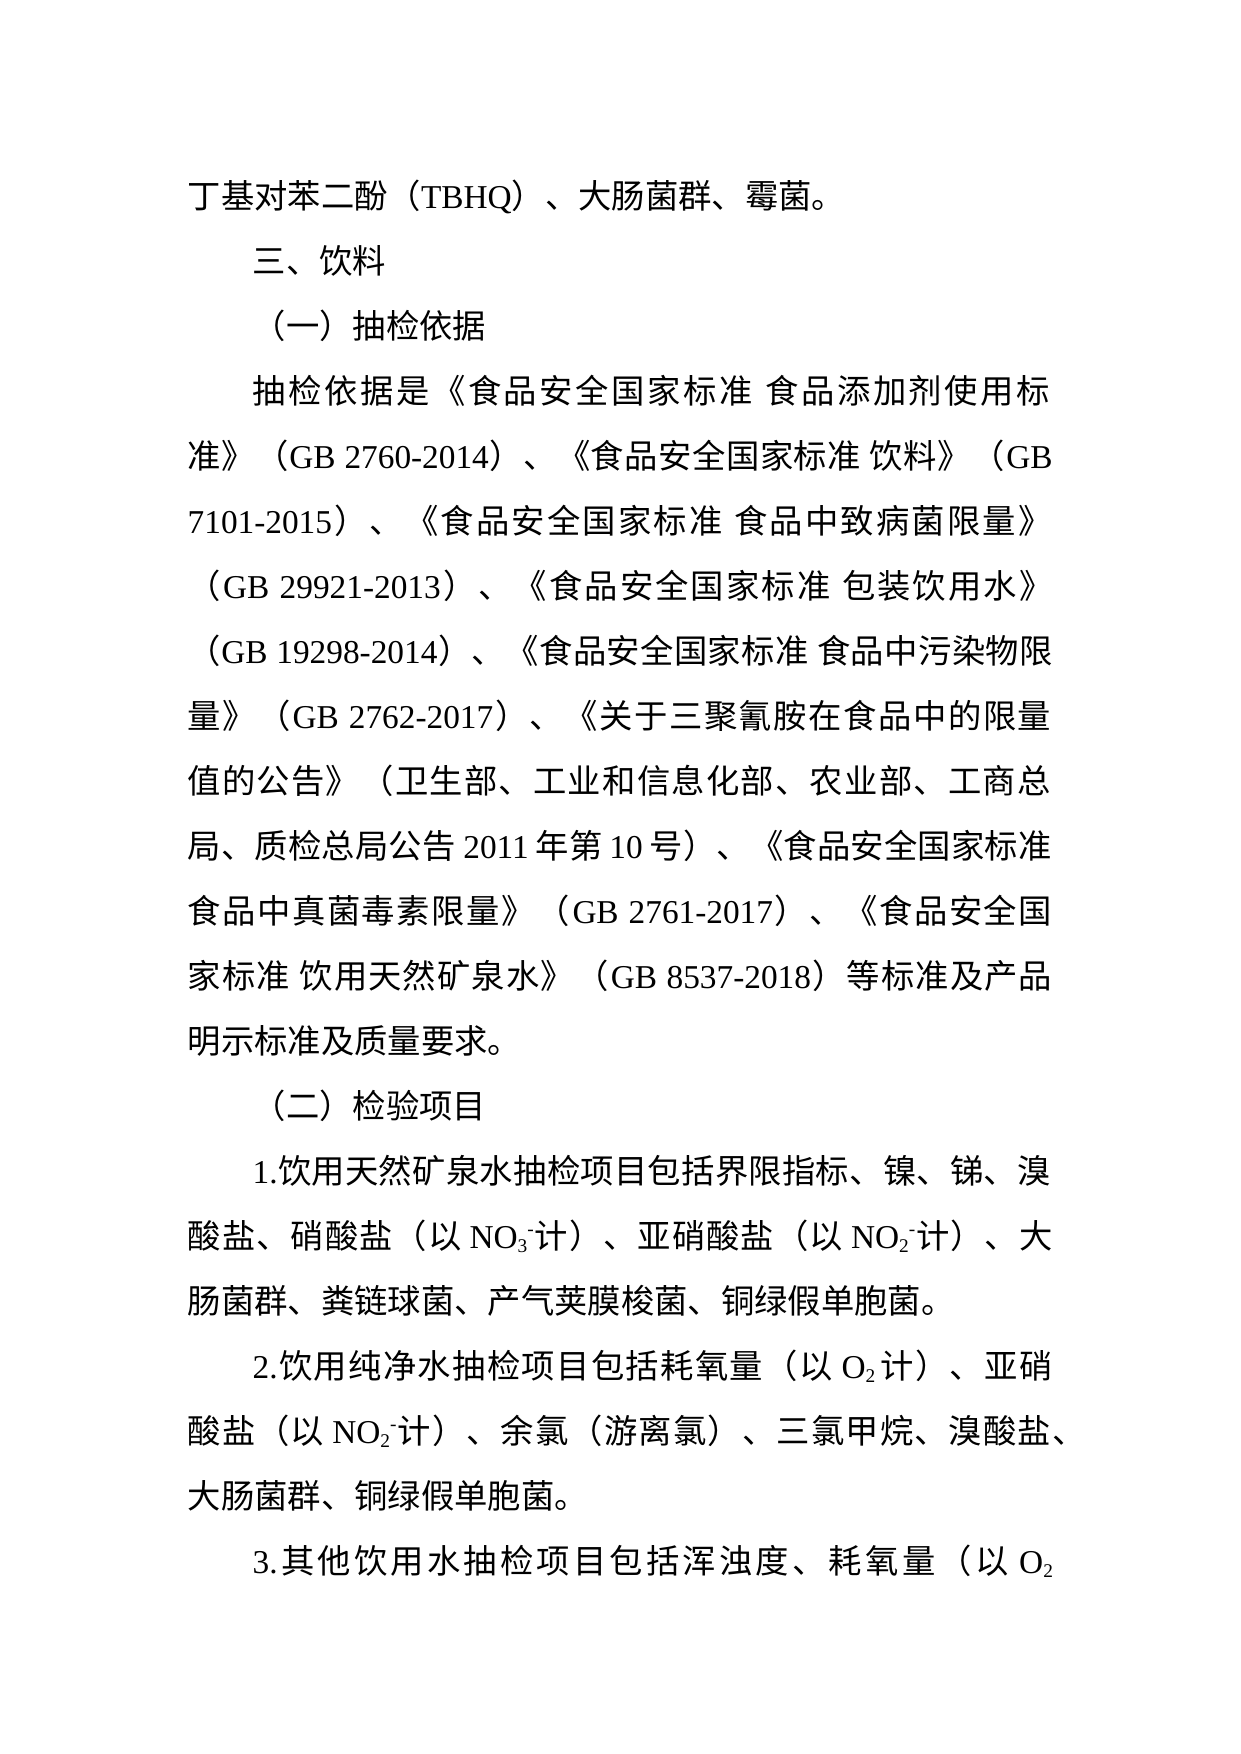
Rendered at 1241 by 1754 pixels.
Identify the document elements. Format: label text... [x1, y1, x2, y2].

list 抽检依据是《食品安全国家标准 食品添加剂使用标准》（GB 2760-2014）、《食品安全国家标准 饮料》（GB 7101-2015）、《食品安全国家标准 食品中致病菌限量》（GB 29921-2013）、《食品安全国家标准 包装饮用水》（GB 19298-2014）、《食品安全国家标准 食品中污染物限量》（GB 2762-2017）、《关于三聚氰胺在食品中的限量值的公告》（卫生部、工业和信息化部、农业部、工商总局、质检总局公告2011年第10号）、《食品安全国家标准 食品中真菌毒素限量》（GB 2761-2017）、《食品安全国家标准 饮用天然矿泉水》（GB 8537-2018）等标准及产品明示标准及质量要求。 [187, 357, 1053, 1072]
list 三、饮料 [187, 227, 1053, 292]
list （一）抽检依据 [187, 292, 1053, 357]
list 2.饮用纯净水抽检项目包括耗氧量（以O2计）、亚硝酸盐（以NO2-计）、余氯（游离氯）、三氯甲烷、溴酸盐、大肠菌群、铜绿假单胞菌。 [187, 1332, 1053, 1527]
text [187, 162, 1053, 227]
list 1.饮用天然矿泉水抽检项目包括界限指标、镍、锑、溴酸盐、硝酸盐（以NO3-计）、亚硝酸盐（以NO2-计）、大肠菌群、粪链球菌、产气荚膜梭菌、铜绿假单胞菌。 [187, 1137, 1053, 1332]
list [187, 1527, 1053, 1592]
list （二）检验项目 [187, 1072, 1053, 1137]
